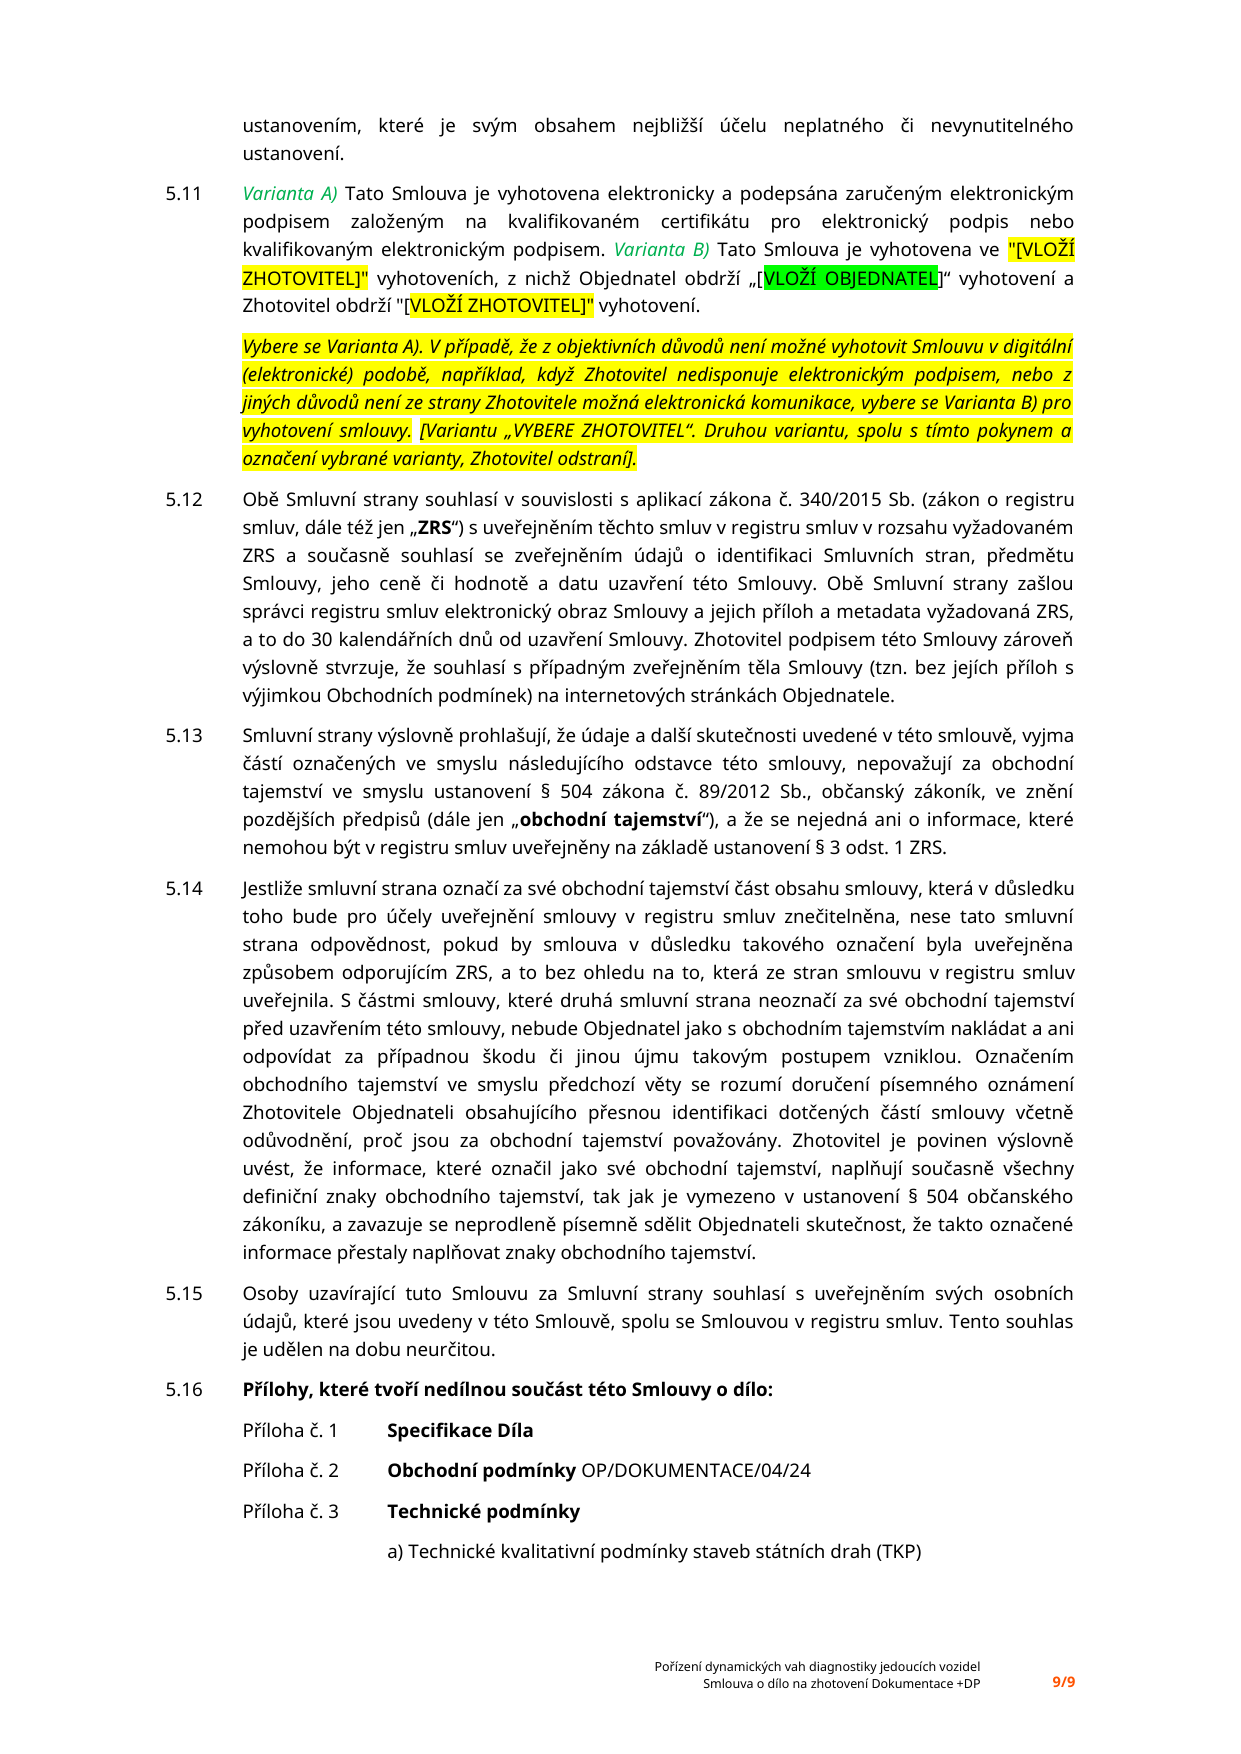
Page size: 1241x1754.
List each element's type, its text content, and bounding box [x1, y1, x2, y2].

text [165, 112, 1075, 166]
text Příloha č. 3 Technické podmínky [242, 1498, 1075, 1524]
text Příloha č. 1 Specifikace Díla [242, 1417, 1075, 1443]
text Příloha č. 2 Obchodní podmínky OP/DOKUMENTACE/04/24 [242, 1458, 1075, 1483]
list Vybere se Varianta A). V případě, že z objektivních důvodů není možné vyhotovit Smlouvu v digitální (elektronické) podobě, například, když Zhotovitel nedisponuje elektronickým podpisem, nebo z jiných důvodů není ze strany Zhotovitele možná elektronická komunikace, vybere se Varianta B) pro vyhotovení smlouvy. [Variantu „VYBERE ZHOTOVITEL“. Druhou variantu, spolu s tímto pokynem a označení vybrané varianty, Zhotovitel odstraní]. [242, 333, 1075, 471]
text Varianta A) Tato Smlouva je vyhotovena elektronicky a podepsána zaručeným elektronickým podpisem založeným na kvalifikovaném certifikátu pro elektronický podpis nebo kvalifikovaným elektronickým podpisem. Varianta B) Tato Smlouva je vyhotovena ve "[VLOŽÍ ZHOTOVITEL]" vyhotoveních, z nichž Objednatel obdrží „[VLOŽÍ OBJEDNATEL]“ vyhotovení a Zhotovitel obdrží "[VLOŽÍ ZHOTOVITEL]" vyhotovení. [165, 181, 1075, 318]
text Obě Smluvní strany souhlasí v souvislosti s aplikací zákona č. 340/2015 Sb. (zákon o registru smluv, dále též jen „ZRS“) s uveřejněním těchto smluv v registru smluv v rozsahu vyžadovaném ZRS a současně souhlasí se zveřejněním údajů o identifikaci Smluvních stran, předmětu Smlouvy, jeho ceně či hodnotě a datu uzavření této Smlouvy. Obě Smluvní strany zašlou správci registru smluv elektronický obraz Smlouvy a jejich příloh a metadata vyžadovaná ZRS, a to do 30 kalendářních dnů od uzavření Smlouvy. Zhotovitel podpisem této Smlouvy zároveň výslovně stvrzuje, že souhlasí s případným zveřejněním těla Smlouvy (tzn. bez jejích příloh s výjimkou Obchodních podmínek) na internetových stránkách Objednatele. [165, 486, 1075, 708]
text Smluvní strany výslovně prohlašují, že údaje a další skutečnosti uvedené v této smlouvě, vyjma částí označených ve smyslu následujícího odstavce této smlouvy, nepovažují za obchodní tajemství ve smyslu ustanovení § 504 zákona č. 89/2012 Sb., občanský zákoník, ve znění pozdějších předpisů (dále jen „obchodní tajemství“), a že se nejedná ani o informace, které nemohou být v registru smluv uveřejněny na základě ustanovení § 3 odst. 1 ZRS. [165, 723, 1075, 860]
text a) Technické kvalitativní podmínky staveb státních drah (TKP) [387, 1539, 1075, 1564]
text Osoby uzavírající tuto Smlouvu za Smluvní strany souhlasí s uveřejněním svých osobních údajů, které jsou uvedeny v této Smlouvě, spolu se Smlouvou v registru smluv. Tento souhlas je udělen na dobu neurčitou. [165, 1280, 1075, 1362]
text Jestliže smluvní strana označí za své obchodní tajemství část obsahu smlouvy, která v důsledku toho bude pro účely uveřejnění smlouvy v registru smluv znečitelněna, nese tato smluvní strana odpovědnost, pokud by smlouva v důsledku takového označení byla uveřejněna způsobem odporujícím ZRS, a to bez ohledu na to, která ze stran smlouvu v registru smluv uveřejnila. S částmi smlouvy, které druhá smluvní strana neoznačí za své obchodní tajemství před uzavřením této smlouvy, nebude Objednatel jako s obchodním tajemstvím nakládat a ani odpovídat za případnou škodu či jinou újmu takovým postupem vzniklou. Označením obchodního tajemství ve smyslu předchozí věty se rozumí doručení písemného oznámení Zhotovitele Objednateli obsahujícího přesnou identifikaci dotčených částí smlouvy včetně odůvodnění, proč jsou za obchodní tajemství považovány. Zhotovitel je povinen výslovně uvést, že informace, které označil jako své obchodní tajemství, naplňují současně všechny definiční znaky obchodního tajemství, tak jak je vymezeno v ustanovení § 504 občanského zákoníku, a zavazuje se neprodleně písemně sdělit Objednateli skutečnost, že takto označené informace přestaly naplňovat znaky obchodního tajemství. [165, 875, 1075, 1265]
list Přílohy, které tvoří nedílnou součást této Smlouvy o dílo: [165, 1377, 1075, 1402]
